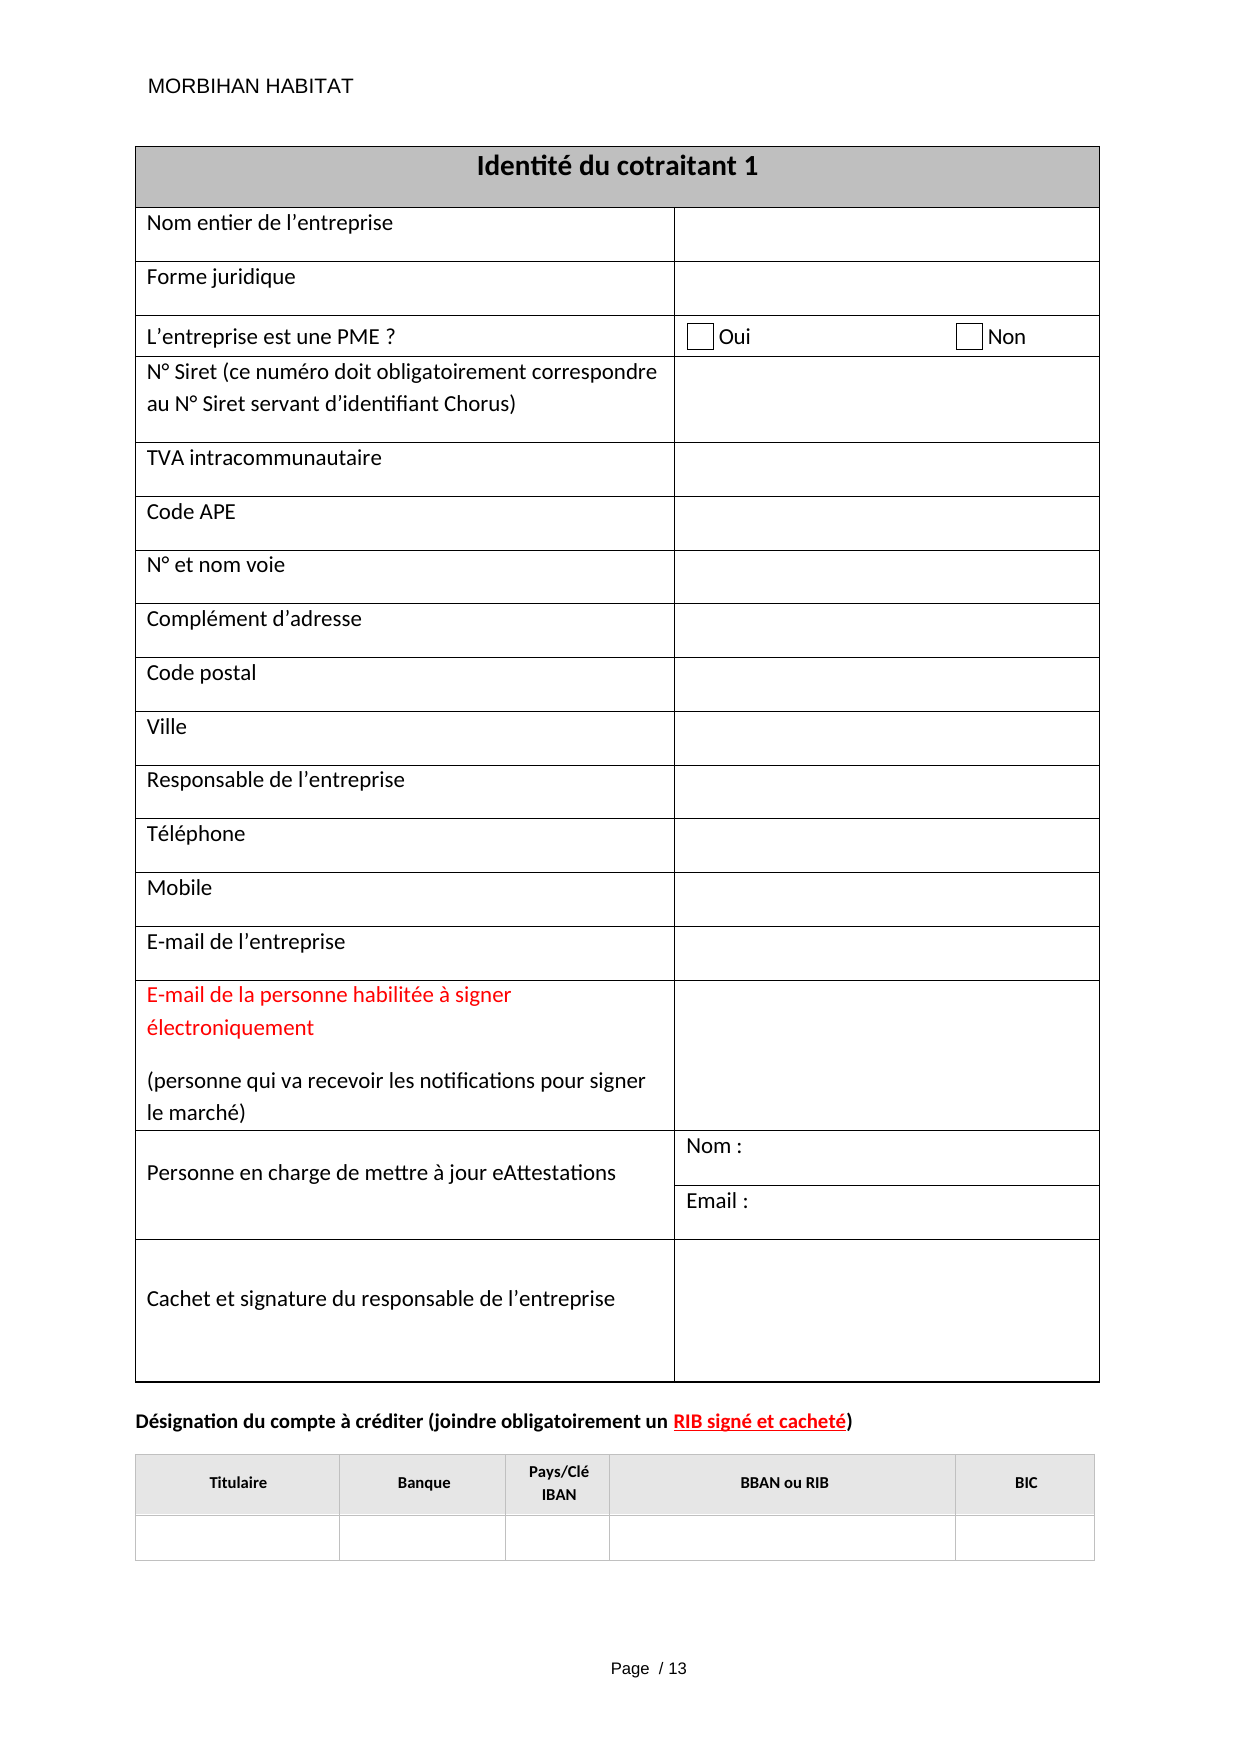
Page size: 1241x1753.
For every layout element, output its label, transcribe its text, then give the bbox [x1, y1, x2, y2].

table_cell [340, 1516, 505, 1560]
table_cell Ville [136, 712, 674, 764]
table_cell [610, 1516, 955, 1560]
table_cell N° Siret (ce numéro doit obligatoirement correspondre au N° Siret servant d’identifiant Chorus) [136, 357, 674, 442]
text Désignation du compte à créditer (joindre obligatoirement un RIB signé et cacheté) [135, 1382, 1105, 1433]
table_cell [675, 819, 1099, 872]
table_cell [956, 1516, 1094, 1560]
table_cell Forme juridique [136, 262, 674, 315]
table_cell TVA intracommunautaire [136, 443, 674, 496]
table_cell [675, 208, 1099, 261]
table_cell Nom entier de l’entreprise [136, 208, 674, 261]
table_cell [506, 1516, 609, 1560]
table_cell Responsable de l’entreprise [136, 766, 674, 818]
table_cell [675, 551, 1099, 603]
table_cell Mobile [136, 873, 674, 926]
table_cell [675, 497, 1099, 549]
table_cell Cachet et signature du responsable de l’entreprise [136, 1240, 674, 1381]
table_header Identité du cotraitant 1 [136, 147, 1099, 207]
table_cell [675, 357, 1099, 442]
table_cell [675, 604, 1099, 657]
table_cell Complément d’adresse [136, 604, 674, 657]
table_cell [675, 927, 1099, 979]
table_cell N° et nom voie [136, 551, 674, 603]
table_cell Code APE [136, 497, 674, 549]
table_header BIC [956, 1455, 1094, 1514]
table_cell Téléphone [136, 819, 674, 872]
table_header Banque [340, 1455, 505, 1514]
table_cell [675, 712, 1099, 764]
table_cell L’entreprise est une PME ? [136, 316, 674, 356]
table_cell [675, 1240, 1099, 1381]
table_cell E-mail de l’entreprise [136, 927, 674, 979]
table_header Pays/Clé IBAN [506, 1455, 609, 1514]
table_cell [675, 658, 1099, 711]
table_cell Email : [675, 1186, 1099, 1239]
table_cell [675, 443, 1099, 496]
table_cell [675, 262, 1099, 315]
table_cell [675, 766, 1099, 818]
table_cell Oui Non [675, 316, 1099, 356]
table_cell [136, 1516, 339, 1560]
table_cell Code postal [136, 658, 674, 711]
table_cell Personne en charge de mettre à jour eAttestations [136, 1131, 674, 1239]
table_cell [675, 873, 1099, 926]
table_header BBAN ou RIB [610, 1455, 955, 1514]
table_header Titulaire [136, 1455, 339, 1514]
table_cell Nom : [675, 1131, 1099, 1185]
table_cell E-mail de la personne habilitée à signer électroniquement (personne qui va recevoir les notifications pour signer le marché) [136, 981, 674, 1130]
table_cell [675, 981, 1099, 1130]
